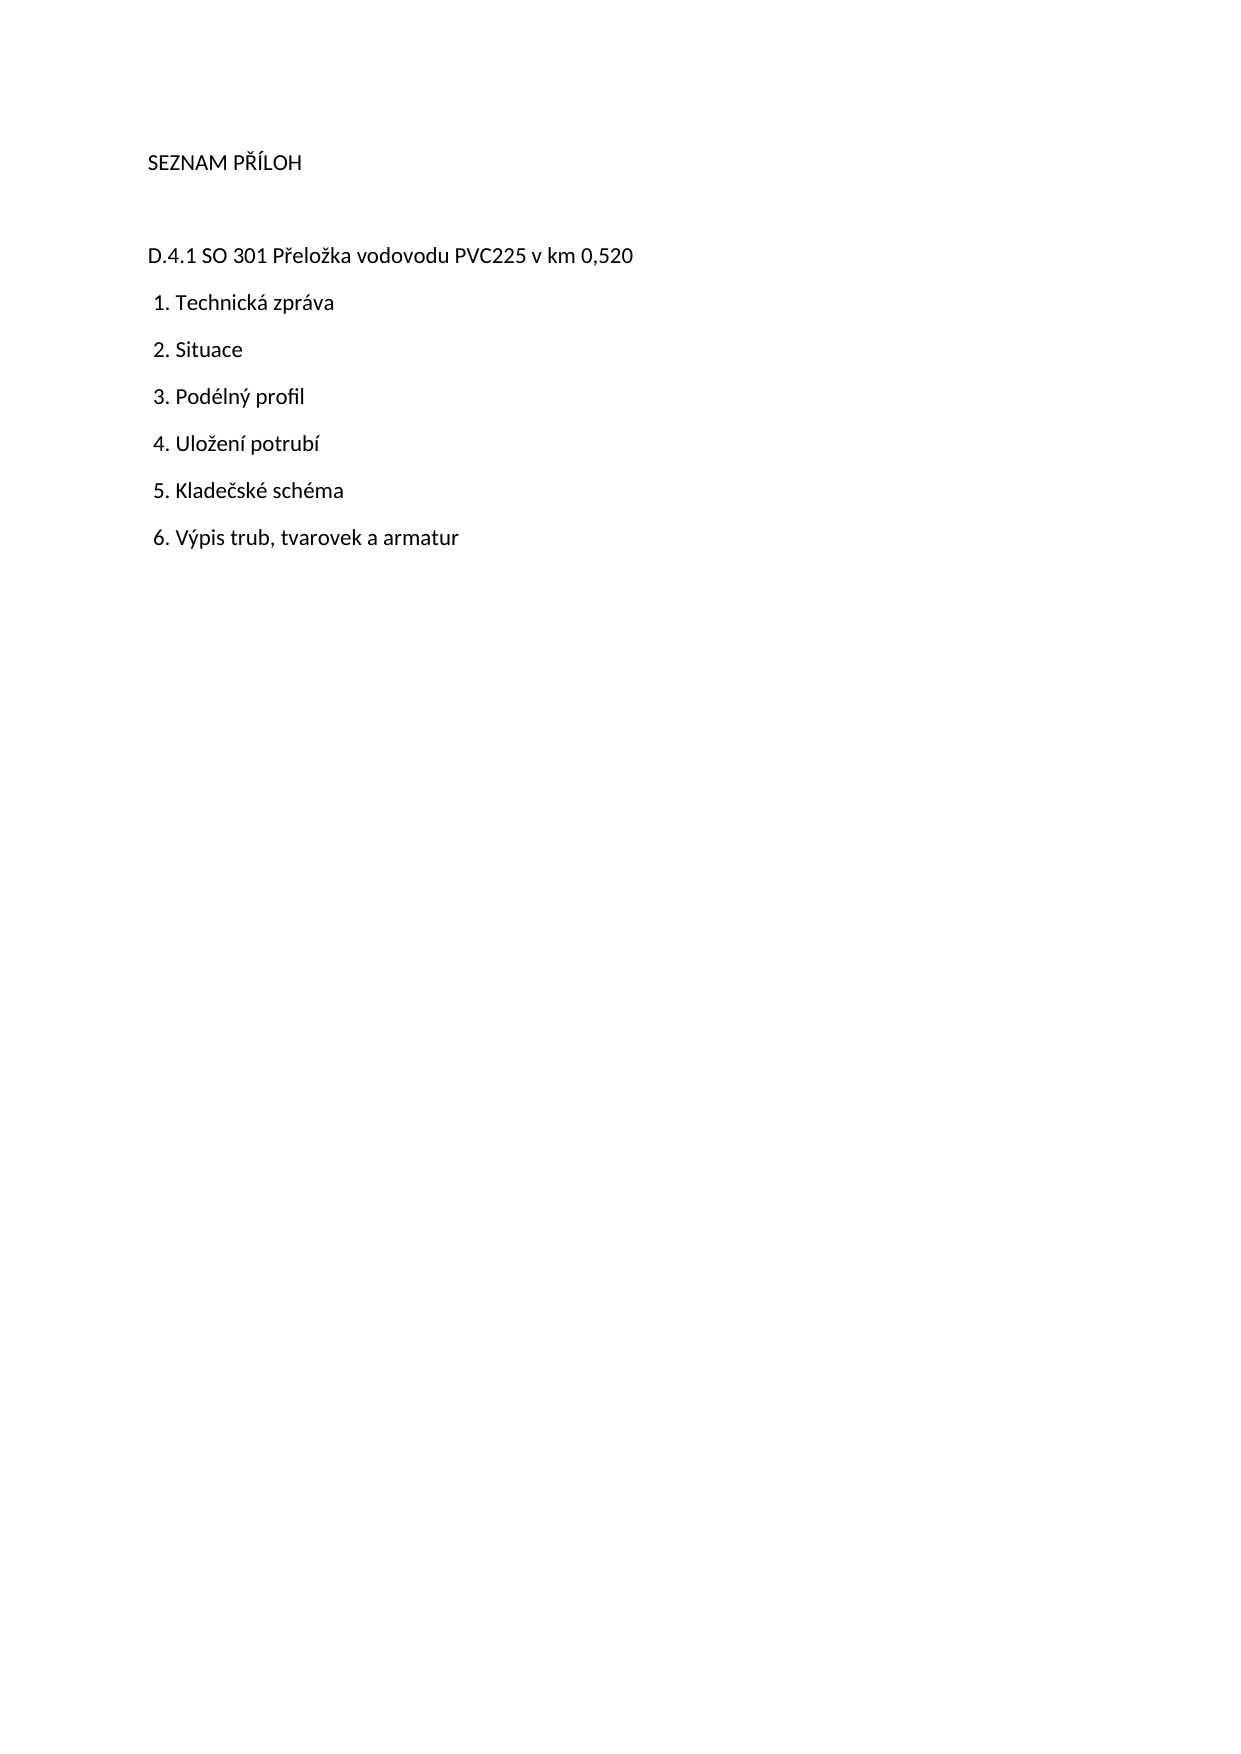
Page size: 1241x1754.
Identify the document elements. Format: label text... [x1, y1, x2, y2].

text 4. Uložení potrubí [148, 429, 1093, 457]
text D.4.1 SO 301 Přeložka vodovodu PVC225 v km 0,520 [148, 241, 1093, 269]
text 5. Kladečské schéma [148, 476, 1093, 504]
text 1. Technická zpráva [148, 288, 1093, 316]
text SEZNAM PŘÍLOH [148, 148, 1093, 176]
text 6. Výpis trub, tvarovek a armatur [148, 523, 1093, 551]
text 3. Podélný profil [148, 382, 1093, 410]
text 2. Situace [148, 335, 1093, 363]
